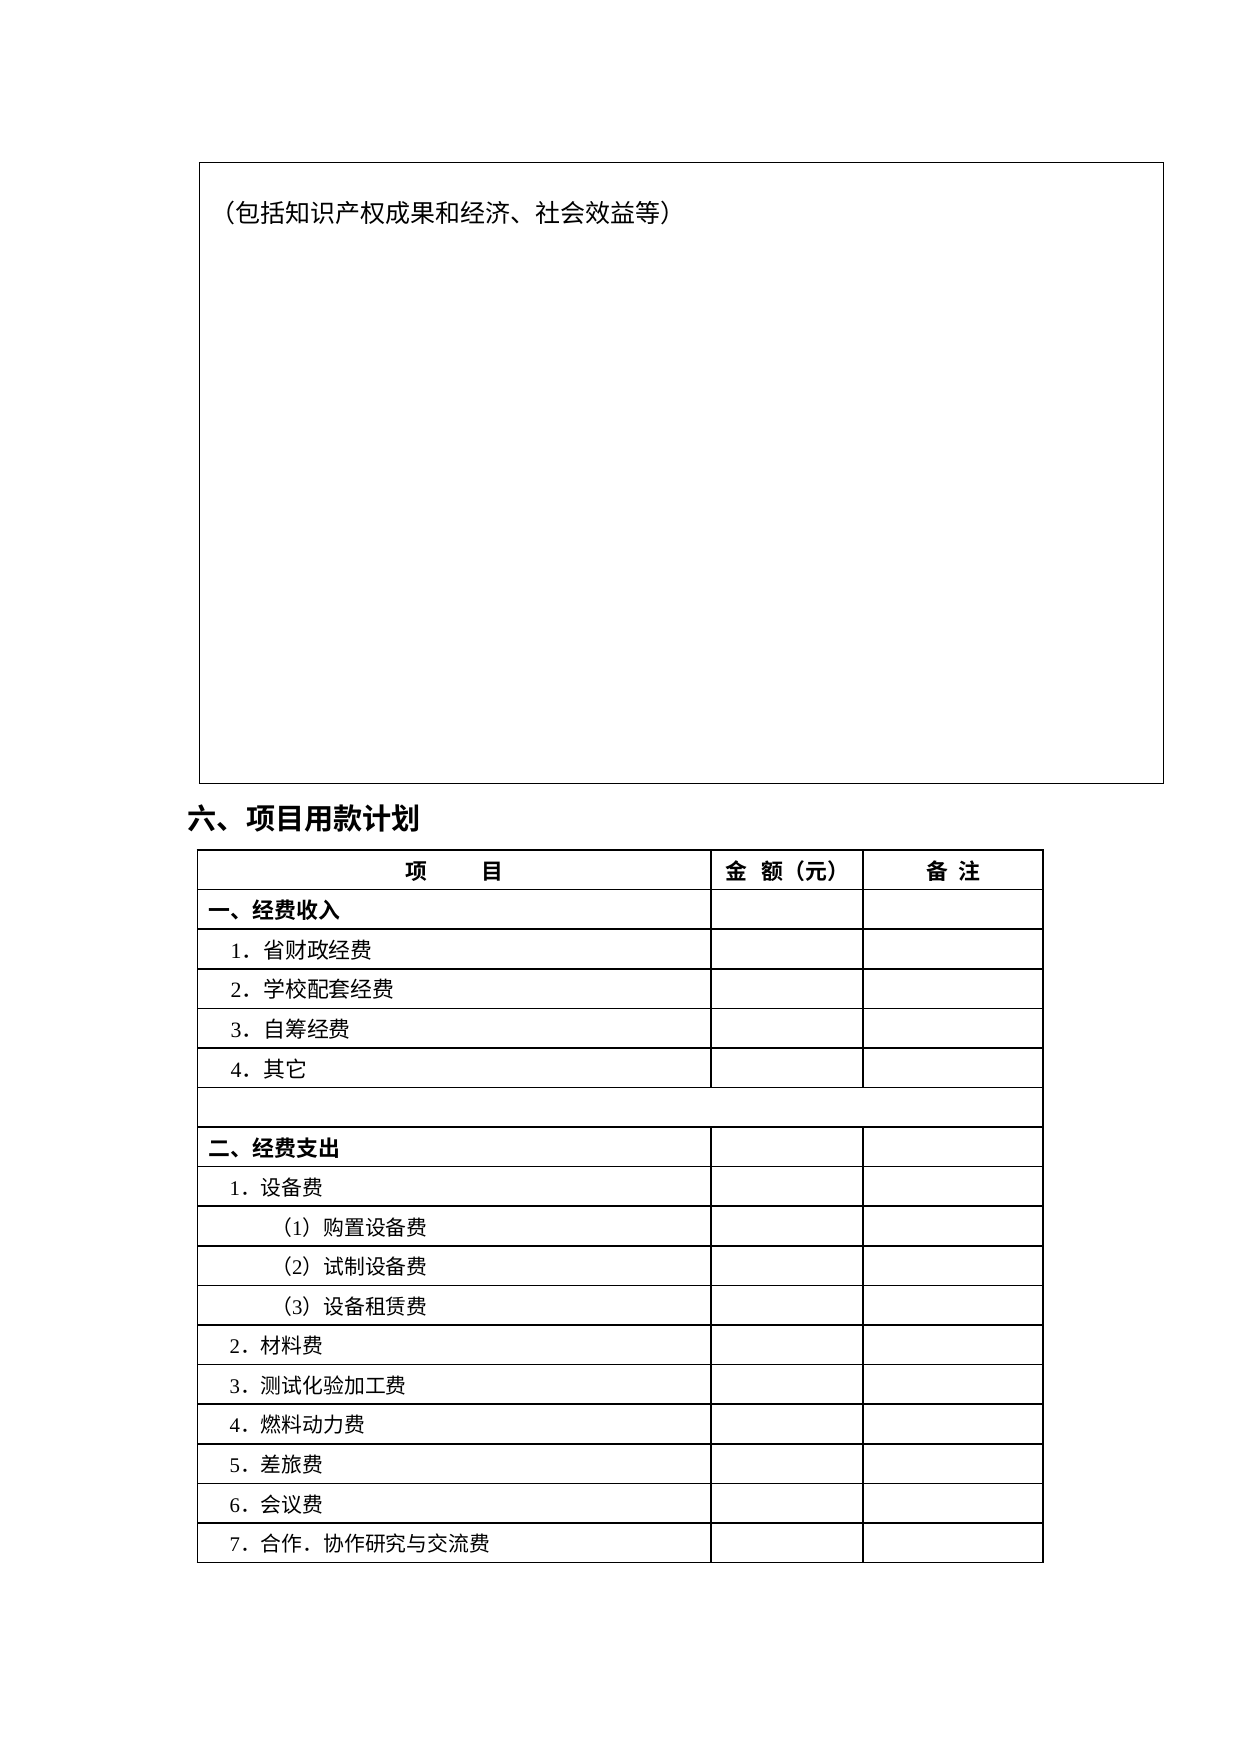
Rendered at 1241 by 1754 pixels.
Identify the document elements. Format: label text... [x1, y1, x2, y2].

table_cell [712, 1128, 862, 1166]
table_cell [864, 1524, 1042, 1562]
table_cell [712, 1167, 862, 1205]
table_cell [864, 1365, 1042, 1403]
table_cell 4．燃料动力费 [198, 1405, 710, 1443]
table_cell [712, 890, 862, 928]
table_cell [712, 1365, 862, 1403]
table_cell [864, 1405, 1042, 1443]
table_cell 6．会议费 [198, 1484, 710, 1522]
table_cell 一、经费收入 [198, 890, 710, 928]
table_cell [864, 1009, 1042, 1047]
table_cell [864, 1207, 1042, 1245]
table_cell [712, 970, 862, 1007]
table_cell [712, 1445, 862, 1482]
table_cell （3）设备租赁费 [198, 1286, 710, 1324]
table_cell 二、经费支出 [198, 1128, 710, 1166]
table_cell [712, 1484, 862, 1522]
table_cell [712, 1247, 862, 1284]
table_cell 1．省财政经费 [198, 930, 710, 968]
table_cell [712, 1286, 862, 1324]
table_cell [864, 930, 1042, 968]
table_cell （2）试制设备费 [198, 1247, 710, 1284]
table_cell [864, 1128, 1042, 1166]
table_cell [864, 1167, 1042, 1205]
table_cell [864, 970, 1042, 1007]
table_header 金 额（元） [712, 851, 862, 889]
table_cell （1）购置设备费 [198, 1207, 710, 1245]
table_cell [864, 1484, 1042, 1522]
table_cell 2．材料费 [198, 1326, 710, 1364]
table_cell 1．设备费 [198, 1167, 710, 1205]
table_cell [712, 1207, 862, 1245]
table_cell [864, 1049, 1042, 1087]
table_cell [712, 1049, 862, 1087]
table_header 备 注 [864, 851, 1042, 889]
table_cell [712, 930, 862, 968]
table_header （包括知识产权成果和经济、社会效益等） [200, 163, 1163, 783]
table_cell [712, 1009, 862, 1047]
table_cell [864, 1326, 1042, 1364]
text 六、项目用款计划 [187, 784, 1094, 849]
table_cell 7．合作．协作研究与交流费 [198, 1524, 710, 1562]
table_header 项 目 [198, 851, 710, 889]
table_cell [864, 890, 1042, 928]
table_cell [198, 1088, 1042, 1126]
table_cell 4．其它 [198, 1049, 710, 1087]
table_cell 5．差旅费 [198, 1445, 710, 1482]
table_cell [712, 1405, 862, 1443]
table_cell 3．测试化验加工费 [198, 1365, 710, 1403]
table_cell [864, 1247, 1042, 1284]
table_cell 2．学校配套经费 [198, 970, 710, 1007]
table_cell [864, 1445, 1042, 1482]
table_cell [712, 1326, 862, 1364]
table_cell [712, 1524, 862, 1562]
table_cell [864, 1286, 1042, 1324]
table_cell 3．自筹经费 [198, 1009, 710, 1047]
